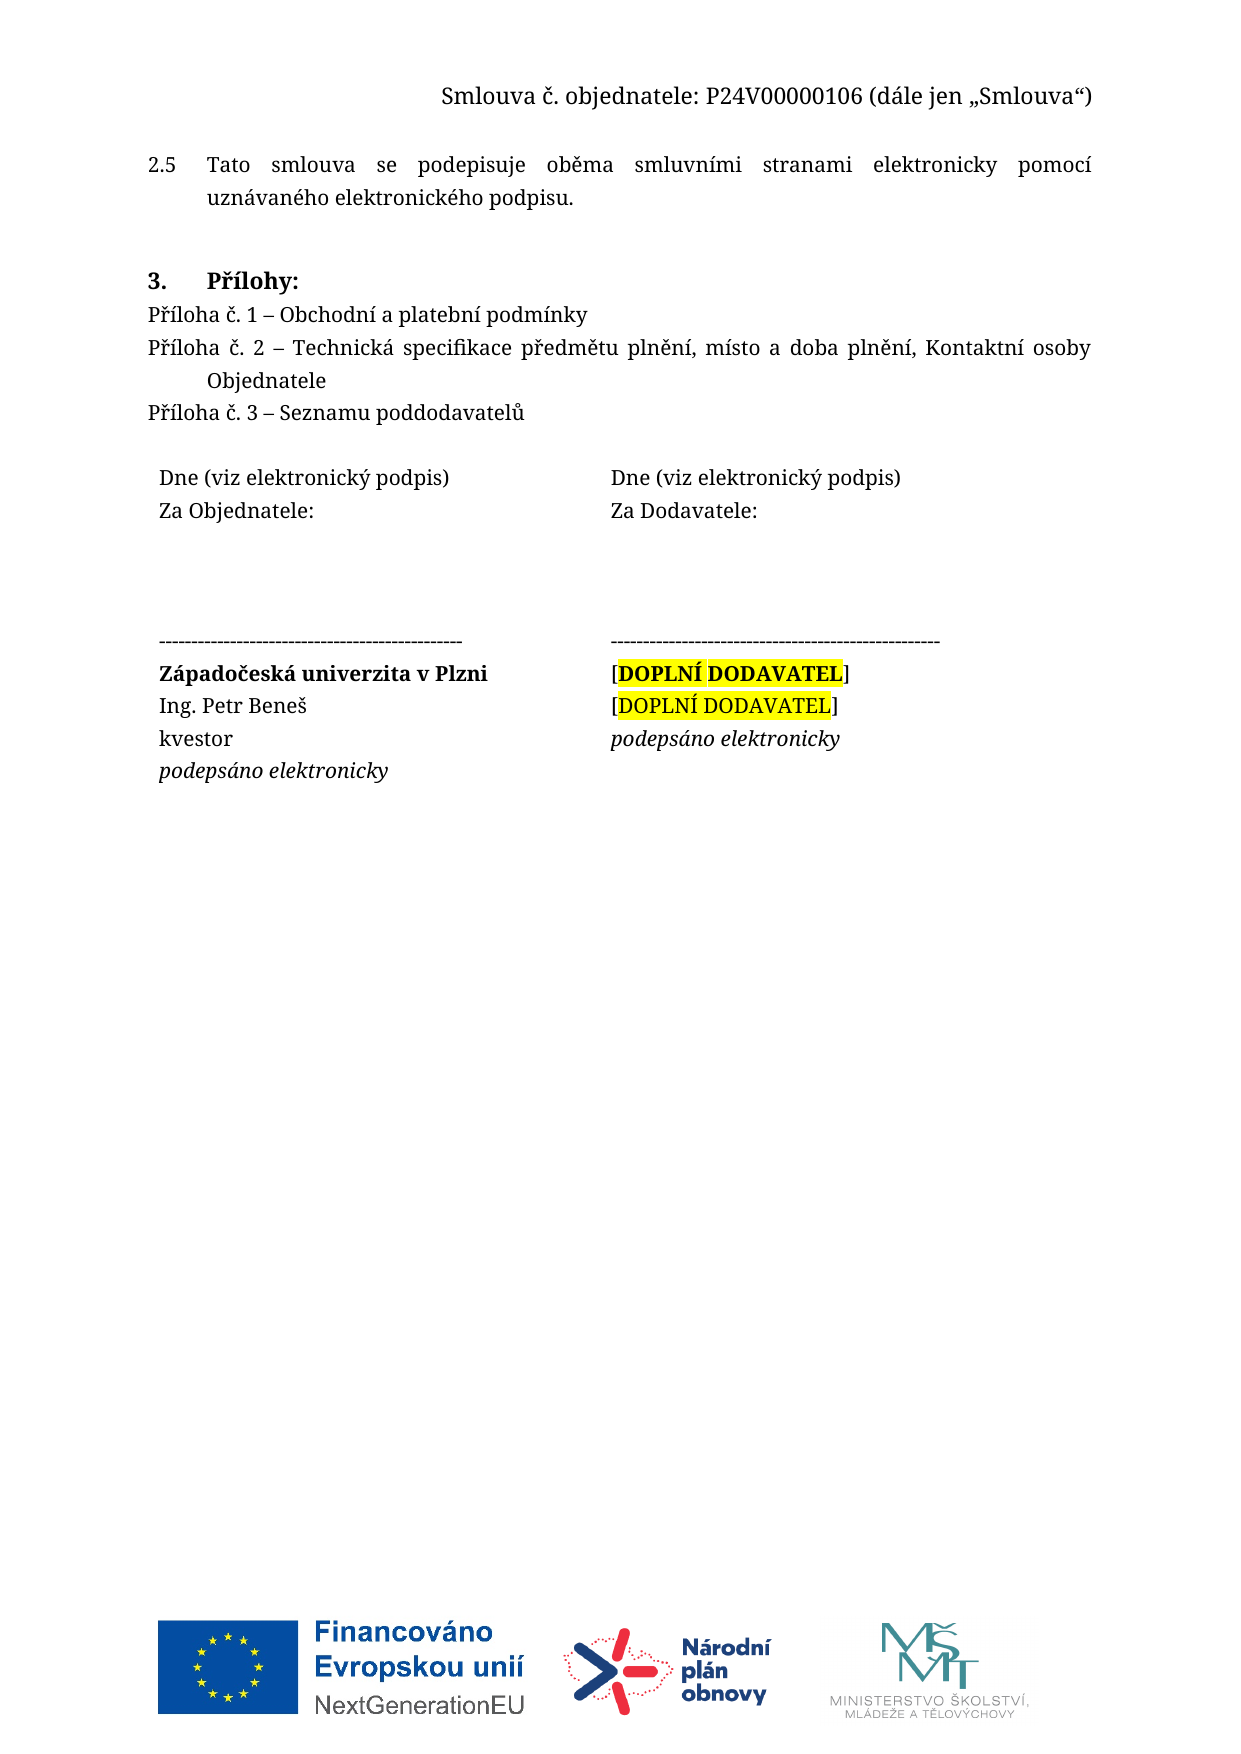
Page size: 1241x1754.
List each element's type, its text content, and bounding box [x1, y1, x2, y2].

text Příloha č. 2 – Technická specifikace předmětu plnění, místo a doba plnění, Kontaktní osoby Objednatele [148, 333, 1093, 394]
text Příloha č. 1 – Obchodní a platební podmínky [148, 301, 1093, 329]
list Tato smlouva se podepisuje oběma smluvními stranami elektronicky pomocí uznávaného elektronického podpisu. [148, 150, 1093, 211]
text Příloha č. 3 – Seznamu poddodavatelů [148, 398, 1093, 427]
list Přílohy: [148, 265, 1093, 296]
table_header Dne (viz elektronický podpis) Za Dodavatele: --------------------------------------------------- [DOPLNÍ DODAVATEL] [DOPLNÍ DODAVATEL] podepsáno elektronicky [599, 463, 1051, 789]
picture [820, 1616, 1039, 1726]
table_header Dne (viz elektronický podpis) Za Objednatele: ----------------------------------------------- Západočeská univerzita v Plzni Ing. Petr Beneš kvestor podepsáno elektronicky [148, 463, 599, 789]
picture [147, 1605, 789, 1726]
